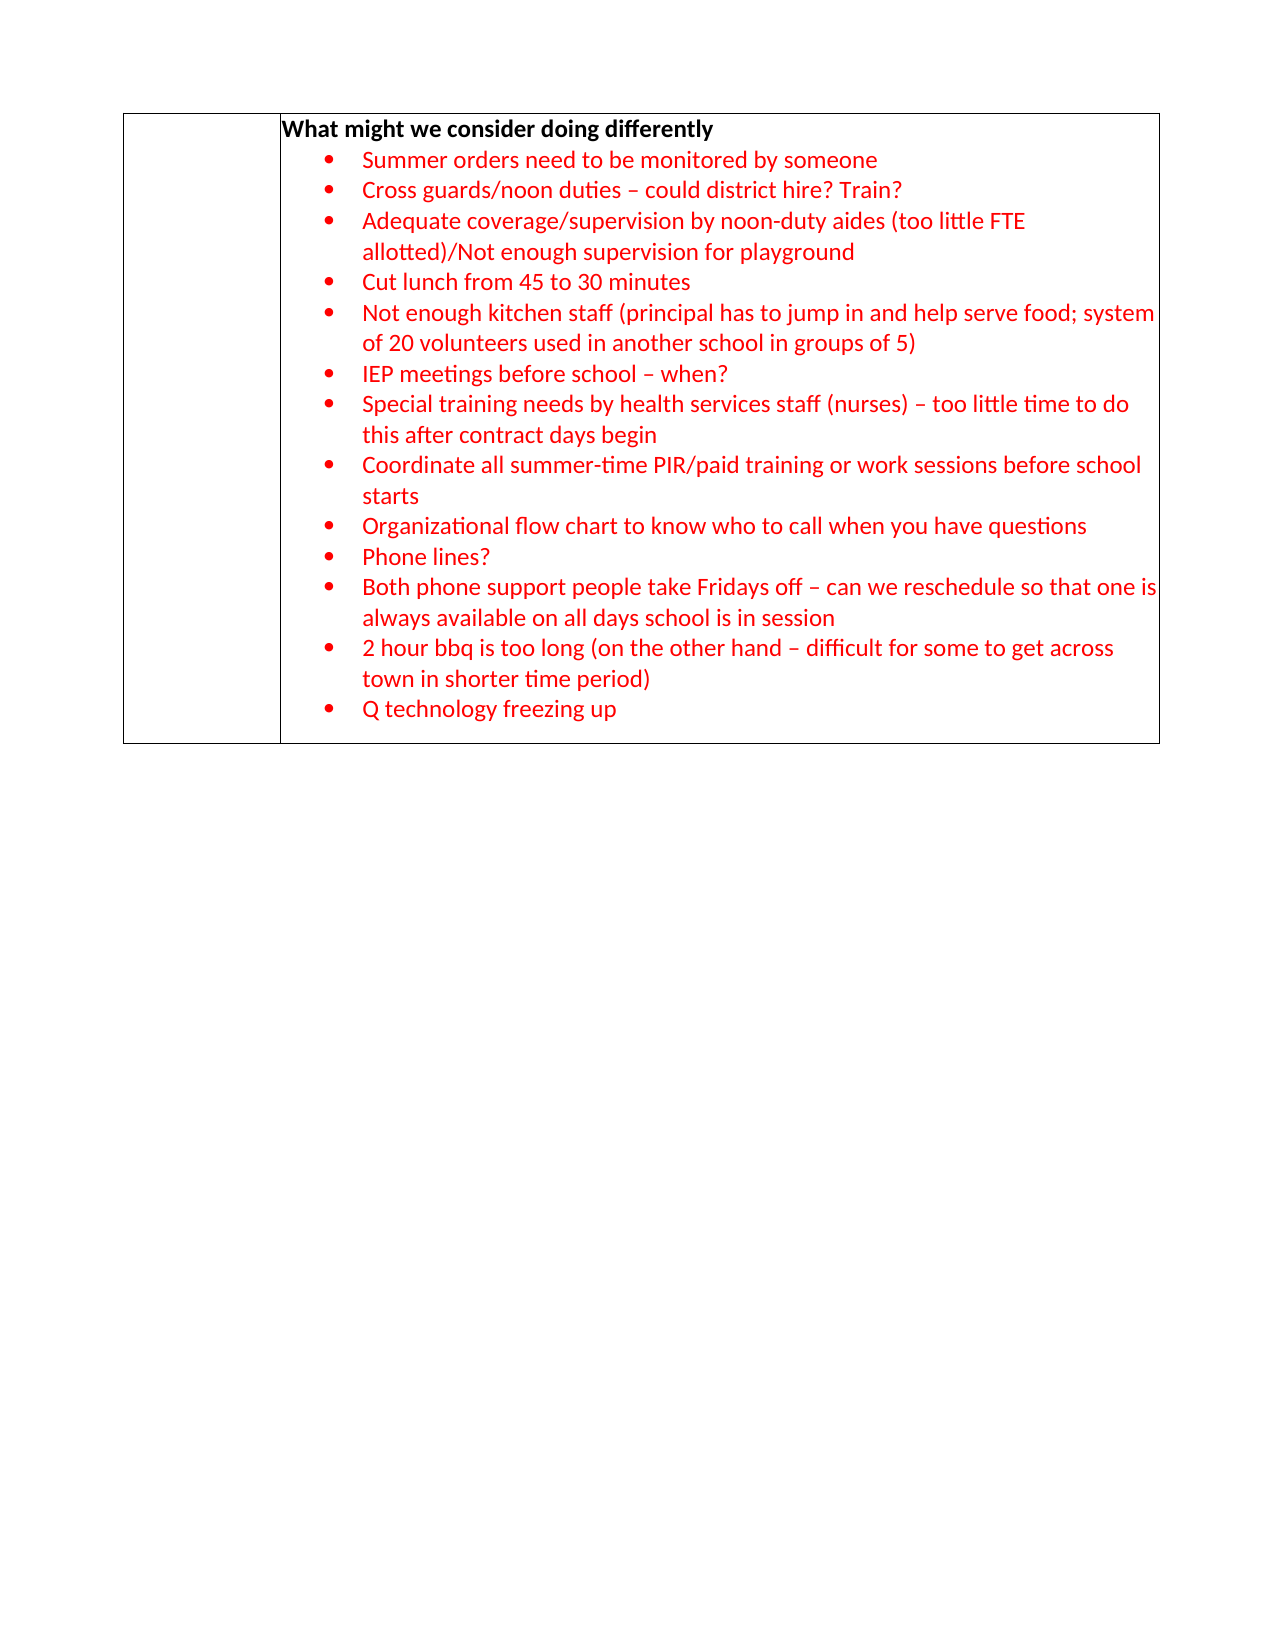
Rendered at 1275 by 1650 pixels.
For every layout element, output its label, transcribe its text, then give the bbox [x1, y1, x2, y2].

table_cell What might we consider doing differently Summer orders need to be monitored by someone Cross guards/noon duties – could district hire? Train? Adequate coverage/supervision by noon-duty aides (too little FTE allotted)/Not enough supervision for playground Cut lunch from 45 to 30 minutes Not enough kitchen staff (principal has to jump in and help serve food; system of 20 volunteers used in another school in groups of 5) IEP meetings before school – when? Special training needs by health services staff (nurses) – too little time to do this after contract days begin Coordinate all summer-time PIR/paid training or work sessions before school starts Organizational flow chart to know who to call when you have questions Phone lines? Both phone support people take Fridays off – can we reschedule so that one is always available on all days school is in session 2 hour bbq is too long (on the other hand – difficult for some to get across town in shorter time period) Q technology freezing up [281, 114, 1159, 743]
table_cell [124, 114, 280, 743]
